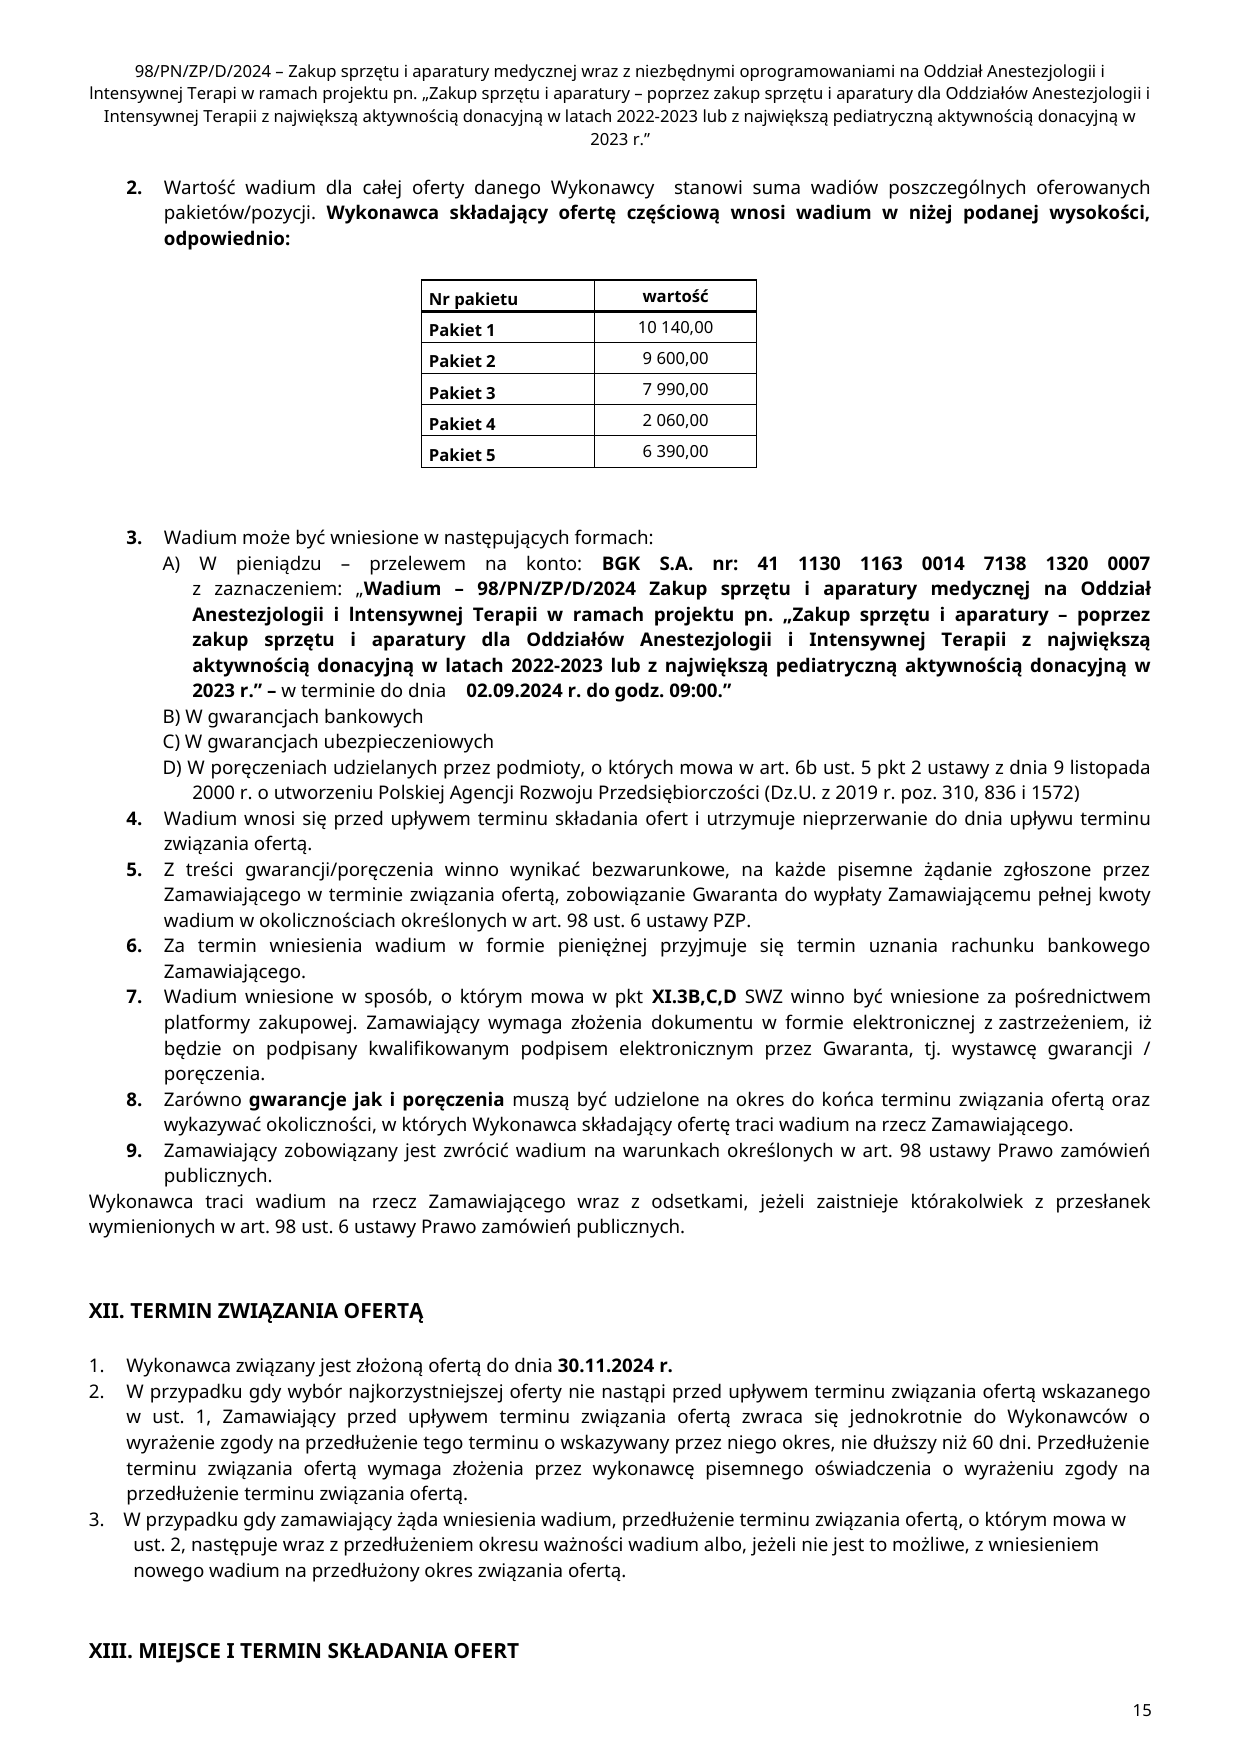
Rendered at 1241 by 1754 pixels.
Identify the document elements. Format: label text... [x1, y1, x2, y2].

table_cell 7 990,00 [595, 374, 756, 404]
table_cell Pakiet 5 [422, 436, 594, 467]
table_cell 2 060,00 [595, 405, 756, 435]
text D) W poręczeniach udzielanych przez podmioty, o których mowa w art. 6b ust. 5 pkt 2 ustawy z dnia 9 listopada 2000 r. o utworzeniu Polskiej Agencji Rozwoju Przedsiębiorczości (Dz.U. z 2019 r. poz. 310, 836 i 1572) [162, 754, 1152, 805]
text XII. TERMIN ZWIĄZANIA OFERTĄ [89, 1296, 1152, 1324]
table_header Nr pakietu [422, 281, 594, 310]
list W przypadku gdy zamawiający żąda wniesienia wadium, przedłużenie terminu związania ofertą, o którym mowa w ust. 2, następuje wraz z przedłużeniem okresu ważności wadium albo, jeżeli nie jest to możliwe, z wniesieniem nowego wadium na przedłużony okres związania ofertą. [89, 1506, 1152, 1582]
text B) W gwarancjach bankowych [162, 703, 1152, 729]
list Z treści gwarancji/poręczenia winno wynikać bezwarunkowe, na każde pisemne żądanie zgłoszone przez Zamawiającego w terminie związania ofertą, zobowiązanie Gwaranta do wypłaty Zamawiającemu pełnej kwoty wadium w okolicznościach określonych w art. 98 ust. 6 ustawy PZP. [126, 856, 1152, 933]
list Zarówno gwarancje jak i poręczenia muszą być udzielone na okres do końca terminu związania ofertą oraz wykazywać okoliczności, w których Wykonawca składający ofertę traci wadium na rzecz Zamawiającego. [126, 1086, 1152, 1137]
text XIII. MIEJSCE I TERMIN SKŁADANIA OFERT [89, 1636, 1152, 1665]
list Za termin wniesienia wadium w formie pieniężnej przyjmuje się termin uznania rachunku bankowego Zamawiającego. [126, 933, 1152, 984]
table_cell 9 600,00 [595, 343, 756, 373]
table_cell Pakiet 2 [422, 343, 594, 373]
list Wykonawca związany jest złożoną ofertą do dnia 30.11.2024 r. [89, 1353, 1152, 1378]
table_cell 6 390,00 [595, 436, 756, 467]
list W przypadku gdy wybór najkorzystniejszej oferty nie nastąpi przed upływem terminu związania ofertą wskazanego w ust. 1, Zamawiający przed upływem terminu związania ofertą zwraca się jednokrotnie do Wykonawców o wyrażenie zgody na przedłużenie tego terminu o wskazywany przez niego okres, nie dłuższy niż 60 dni. Przedłużenie terminu związania ofertą wymaga złożenia przez wykonawcę pisemnego oświadczenia o wyrażeniu zgody na przedłużenie terminu związania ofertą. [89, 1378, 1152, 1506]
text A) W pieniądzu – przelewem na konto: BGK S.A. nr: 41 1130 1163 0014 7138 1320 0007 z zaznaczeniem: „Wadium – 98/PN/ZP/D/2024 Zakup sprzętu i aparatury medycznęj na Oddział Anestezjologii i lntensywnej Terapii w ramach projektu pn. „Zakup sprzętu i aparatury – poprzez zakup sprzętu i aparatury dla Oddziałów Anestezjologii i Intensywnej Terapii z największą aktywnością donacyjną w latach 2022-2023 lub z największą pediatryczną aktywnością donacyjną w 2023 r.” – w terminie do dnia 02.09.2024 r. do godz. 09:00.” [162, 550, 1152, 703]
table_header wartość [595, 281, 756, 310]
table_cell Pakiet 1 [422, 313, 594, 342]
table_cell Pakiet 3 [422, 374, 594, 404]
list Wadium wniesione w sposób, o którym mowa w pkt XI.3B,C,D SWZ winno być wniesione za pośrednictwem platformy zakupowej. Zamawiający wymaga złożenia dokumentu w formie elektronicznej z zastrzeżeniem, iż będzie on podpisany kwalifikowanym podpisem elektronicznym przez Gwaranta, tj. wystawcę gwarancji / poręczenia. [126, 984, 1152, 1086]
list Wadium może być wniesione w następujących formach: [126, 524, 1152, 550]
list Wadium wnosi się przed upływem terminu składania ofert i utrzymuje nieprzerwanie do dnia upływu terminu związania ofertą. [126, 805, 1152, 856]
list Zamawiający zobowiązany jest zwrócić wadium na warunkach określonych w art. 98 ustawy Prawo zamówień publicznych. [126, 1137, 1152, 1188]
table_cell Pakiet 4 [422, 405, 594, 435]
list Wartość wadium dla całej oferty danego Wykonawcy stanowi suma wadiów poszczególnych oferowanych pakietów/pozycji. Wykonawca składający ofertę częściową wnosi wadium w niżej podanej wysokości, odpowiednio: [126, 174, 1152, 251]
text C) W gwarancjach ubezpieczeniowych [162, 729, 1152, 754]
table_cell 10 140,00 [595, 313, 756, 342]
text Wykonawca traci wadium na rzecz Zamawiającego wraz z odsetkami, jeżeli zaistnieje którakolwiek z przesłanek wymienionych w art. 98 ust. 6 ustawy Prawo zamówień publicznych. [89, 1188, 1152, 1239]
